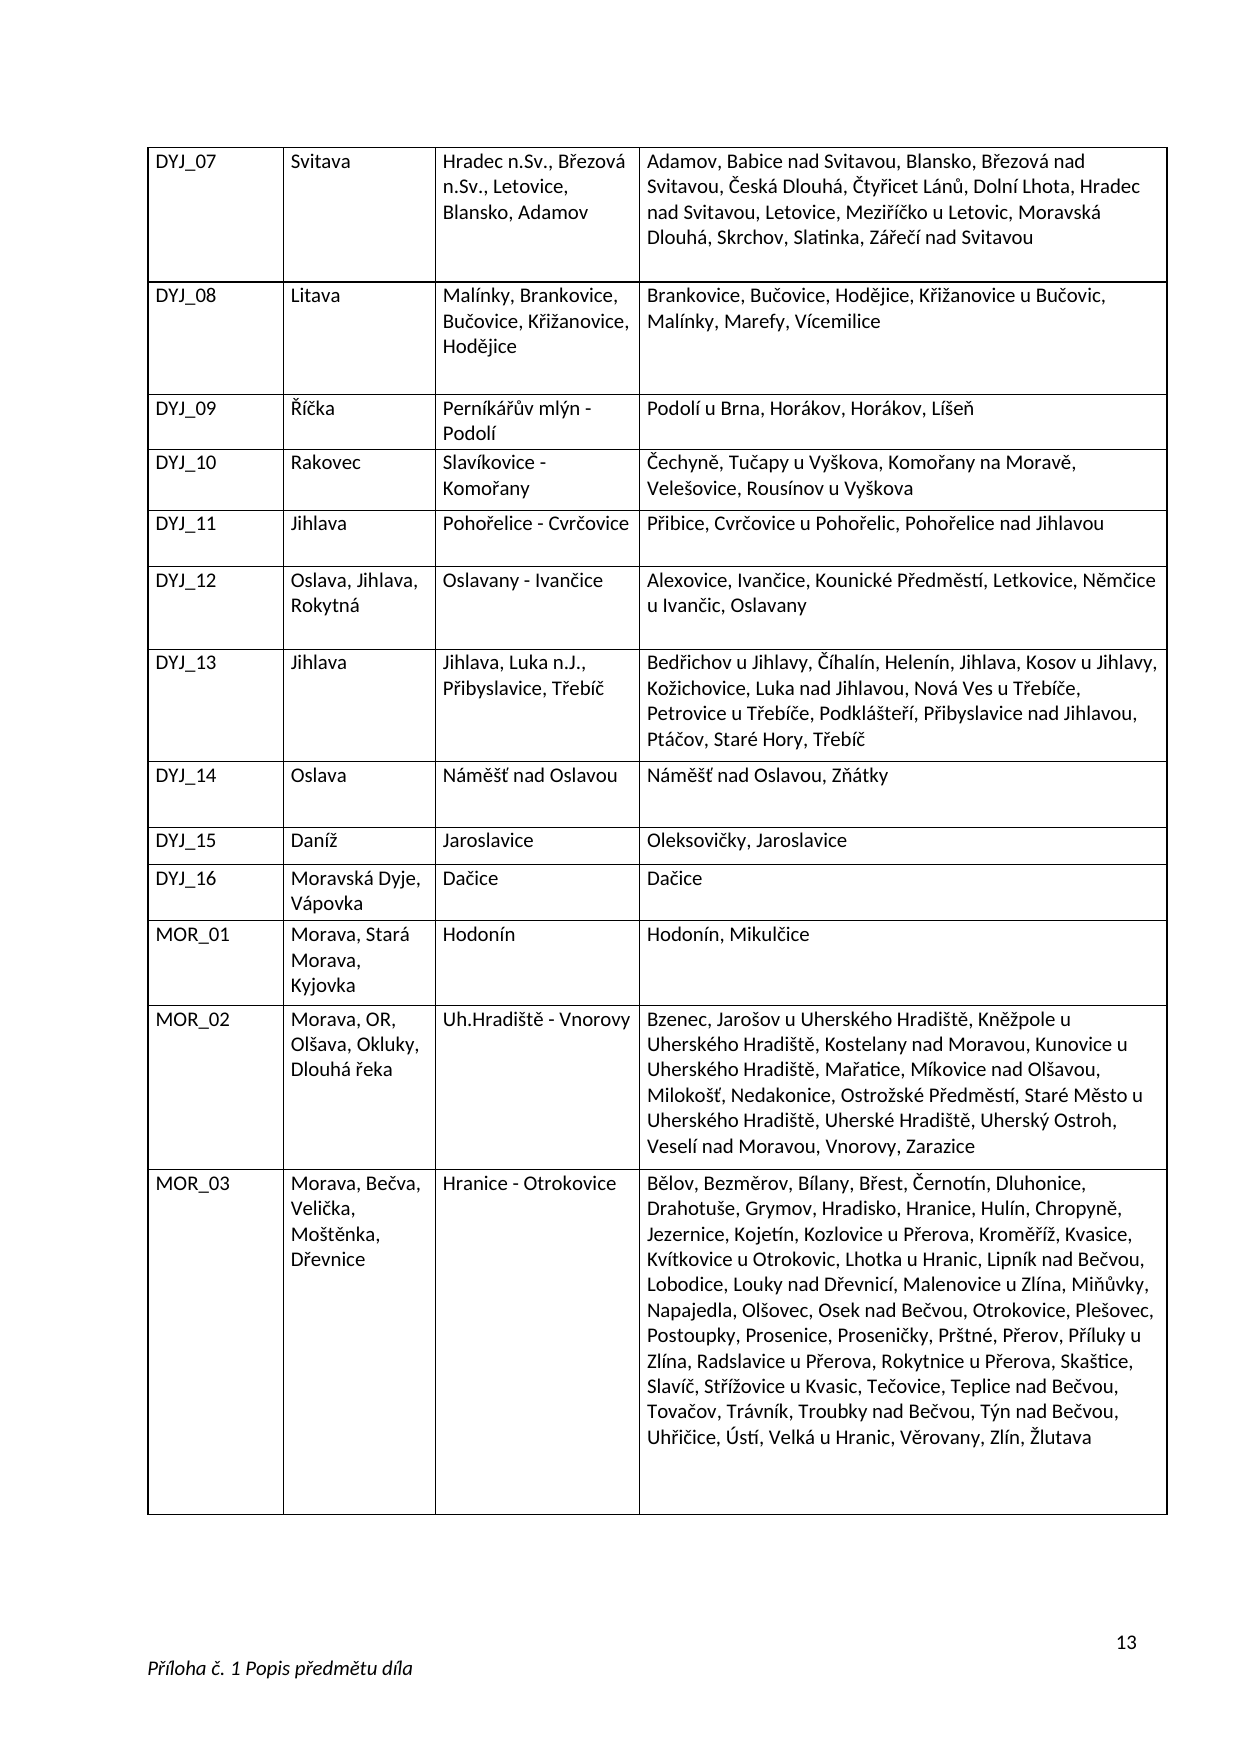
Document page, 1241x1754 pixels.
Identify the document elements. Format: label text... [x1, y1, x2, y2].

table_cell Jaroslavice [436, 828, 639, 864]
table_cell Morava, Stará Morava, Kyjovka [284, 921, 435, 1005]
table_cell DYJ_07 [149, 148, 283, 281]
table_cell DYJ_12 [149, 567, 283, 648]
table_cell Oslavany - Ivančice [436, 567, 639, 648]
table_cell MOR_03 [149, 1170, 283, 1514]
table_cell Litava [284, 283, 435, 394]
table_cell Jihlava [284, 650, 435, 761]
table_cell Daníž [284, 828, 435, 864]
table_cell Dačice [640, 865, 1166, 920]
table_cell Dačice [436, 865, 639, 920]
table_cell DYJ_10 [149, 450, 283, 509]
table_cell Malínky, Brankovice, Bučovice, Křižanovice, Hodějice [436, 283, 639, 394]
table_cell Náměšť nad Oslavou [436, 762, 639, 827]
table_cell Hranice - Otrokovice [436, 1170, 639, 1514]
table_cell Říčka [284, 395, 435, 448]
table_cell Bedřichov u Jihlavy, Číhalín, Helenín, Jihlava, Kosov u Jihlavy, Kožichovice, Luka nad Jihlavou, Nová Ves u Třebíče, Petrovice u Třebíče, Podklášteří, Přibyslavice nad Jihlavou, Ptáčov, Staré Hory, Třebíč [640, 650, 1166, 761]
table_cell DYJ_14 [149, 762, 283, 827]
table_cell MOR_01 [149, 921, 283, 1005]
table_cell Morava, OR, Olšava, Okluky, Dlouhá řeka [284, 1006, 435, 1169]
table_cell MOR_02 [149, 1006, 283, 1169]
table_cell Bělov, Bezměrov, Bílany, Břest, Černotín, Dluhonice, Drahotuše, Grymov, Hradisko, Hranice, Hulín, Chropyně, Jezernice, Kojetín, Kozlovice u Přerova, Kroměříž, Kvasice, Kvítkovice u Otrokovic, Lhotka u Hranic, Lipník nad Bečvou, Lobodice, Louky nad Dřevnicí, Malenovice u Zlína, Miňůvky, Napajedla, Olšovec, Osek nad Bečvou, Otrokovice, Plešovec, Postoupky, Prosenice, Proseničky, Prštné, Přerov, Příluky u Zlína, Radslavice u Přerova, Rokytnice u Přerova, Skaštice, Slavíč, Střížovice u Kvasic, Tečovice, Teplice nad Bečvou, Tovačov, Trávník, Troubky nad Bečvou, Týn nad Bečvou, Uhřičice, Ústí, Velká u Hranic, Věrovany, Zlín, Žlutava [640, 1170, 1166, 1514]
table_cell Hradec n.Sv., Březová n.Sv., Letovice, Blansko, Adamov [436, 148, 639, 281]
table_cell DYJ_08 [149, 283, 283, 394]
table_cell Oleksovičky, Jaroslavice [640, 828, 1166, 864]
table_cell Perníkářův mlýn - Podolí [436, 395, 639, 448]
table_cell Bzenec, Jarošov u Uherského Hradiště, Kněžpole u Uherského Hradiště, Kostelany nad Moravou, Kunovice u Uherského Hradiště, Mařatice, Míkovice nad Olšavou, Milokošť, Nedakonice, Ostrožské Předměstí, Staré Město u Uherského Hradiště, Uherské Hradiště, Uherský Ostroh, Veselí nad Moravou, Vnorovy, Zarazice [640, 1006, 1166, 1169]
table_cell Rakovec [284, 450, 435, 509]
table_cell Slavíkovice - Komořany [436, 450, 639, 509]
table_cell Jihlava [284, 511, 435, 566]
table_cell Hodonín, Mikulčice [640, 921, 1166, 1005]
table_cell Náměšť nad Oslavou, Zňátky [640, 762, 1166, 827]
table_cell Čechyně, Tučapy u Vyškova, Komořany na Moravě, Velešovice, Rousínov u Vyškova [640, 450, 1166, 509]
table_cell Svitava [284, 148, 435, 281]
table_cell Oslava, Jihlava, Rokytná [284, 567, 435, 648]
table_cell Hodonín [436, 921, 639, 1005]
table_cell Pohořelice - Cvrčovice [436, 511, 639, 566]
table_cell Jihlava, Luka n.J., Přibyslavice, Třebíč [436, 650, 639, 761]
table_cell DYJ_15 [149, 828, 283, 864]
table_cell DYJ_11 [149, 511, 283, 566]
table_cell DYJ_09 [149, 395, 283, 448]
table_cell Morava, Bečva, Velička, Moštěnka, Dřevnice [284, 1170, 435, 1514]
table_cell Uh.Hradiště - Vnorovy [436, 1006, 639, 1169]
table_cell Adamov, Babice nad Svitavou, Blansko, Březová nad Svitavou, Česká Dlouhá, Čtyřicet Lánů, Dolní Lhota, Hradec nad Svitavou, Letovice, Meziříčko u Letovic, Moravská Dlouhá, Skrchov, Slatinka, Zářečí nad Svitavou [640, 148, 1166, 281]
table_cell DYJ_13 [149, 650, 283, 761]
table_cell Moravská Dyje, Vápovka [284, 865, 435, 920]
table_cell Alexovice, Ivančice, Kounické Předměstí, Letkovice, Němčice u Ivančic, Oslavany [640, 567, 1166, 648]
table_cell DYJ_16 [149, 865, 283, 920]
table_cell Podolí u Brna, Horákov, Horákov, Líšeň [640, 395, 1166, 448]
table_cell Přibice, Cvrčovice u Pohořelic, Pohořelice nad Jihlavou [640, 511, 1166, 566]
table_cell Oslava [284, 762, 435, 827]
table_cell Brankovice, Bučovice, Hodějice, Křižanovice u Bučovic, Malínky, Marefy, Vícemilice [640, 283, 1166, 394]
